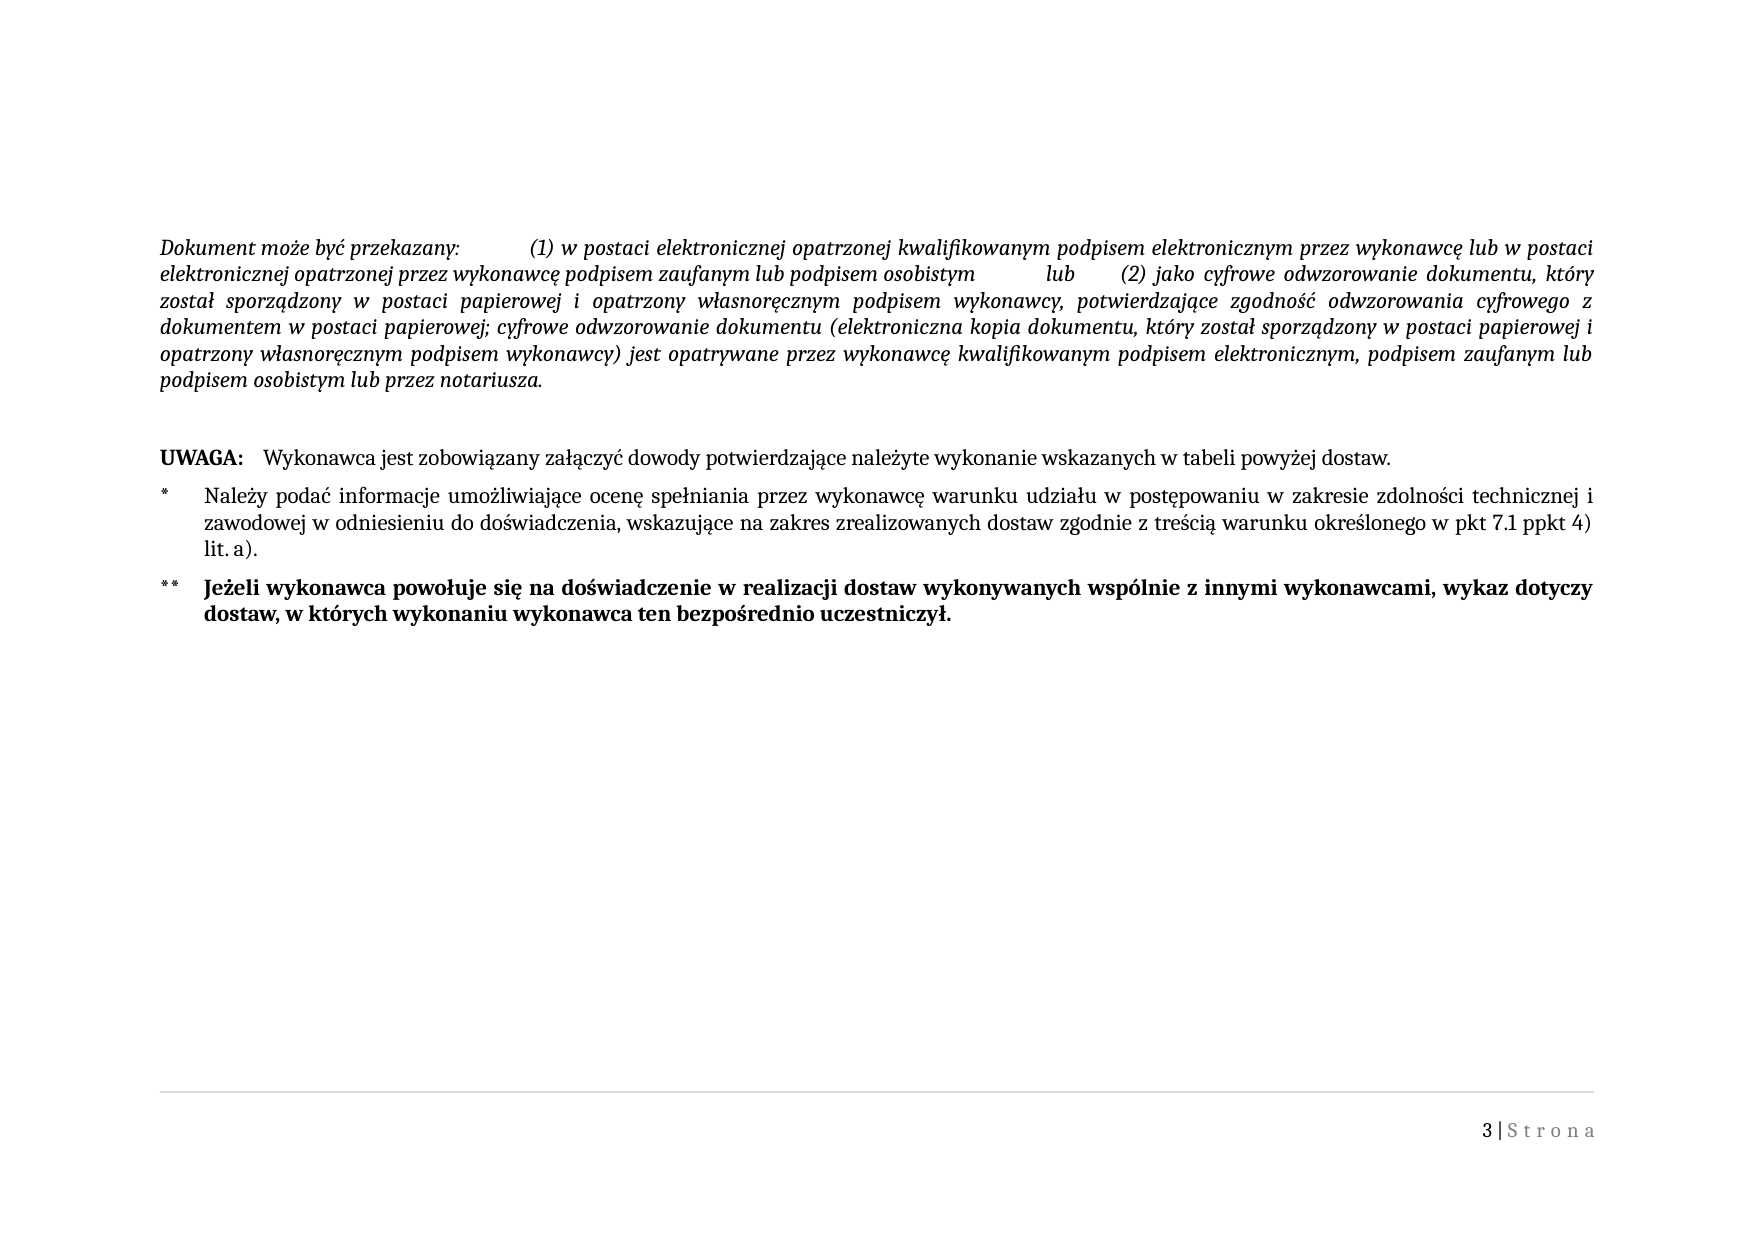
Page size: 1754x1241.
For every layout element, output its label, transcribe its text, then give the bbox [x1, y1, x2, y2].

text * Należy podać informacje umożliwiające ocenę spełniania przez wykonawcę warunku udziału w postępowaniu w zakresie zdolności technicznej i zawodowej w odniesieniu do doświadczenia, wskazujące na zakres zrealizowanych dostaw zgodnie z treścią warunku określonego w pkt 7.1 ppkt 4) lit. a). [159, 483, 1594, 562]
text UWAGA: Wykonawca jest zobowiązany załączyć dowody potwierdzające należyte wykonanie wskazanych w tabeli powyżej dostaw. [159, 444, 1594, 471]
text Dokument może być przekazany: (1) w postaci elektronicznej opatrzonej kwalifikowanym podpisem elektronicznym przez wykonawcę lub w postaci elektronicznej opatrzonej przez wykonawcę podpisem zaufanym lub podpisem osobistym lub (2) jako cyfrowe odwzorowanie dokumentu, który został sporządzony w postaci papierowej i opatrzony własnoręcznym podpisem wykonawcy, potwierdzające zgodność odwzorowania cyfrowego z dokumentem w postaci papierowej; cyfrowe odwzorowanie dokumentu (elektroniczna kopia dokumentu, który został sporządzony w postaci papierowej i opatrzony własnoręcznym podpisem wykonawcy) jest opatrywane przez wykonawcę kwalifikowanym podpisem elektronicznym, podpisem zaufanym lub podpisem osobistym lub przez notariusza. [159, 235, 1594, 393]
text ** Jeżeli wykonawca powołuje się na doświadczenie w realizacji dostaw wykonywanych wspólnie z innymi wykonawcami, wykaz dotyczy dostaw, w których wykonaniu wykonawca ten bezpośrednio uczestniczył. [159, 575, 1594, 627]
